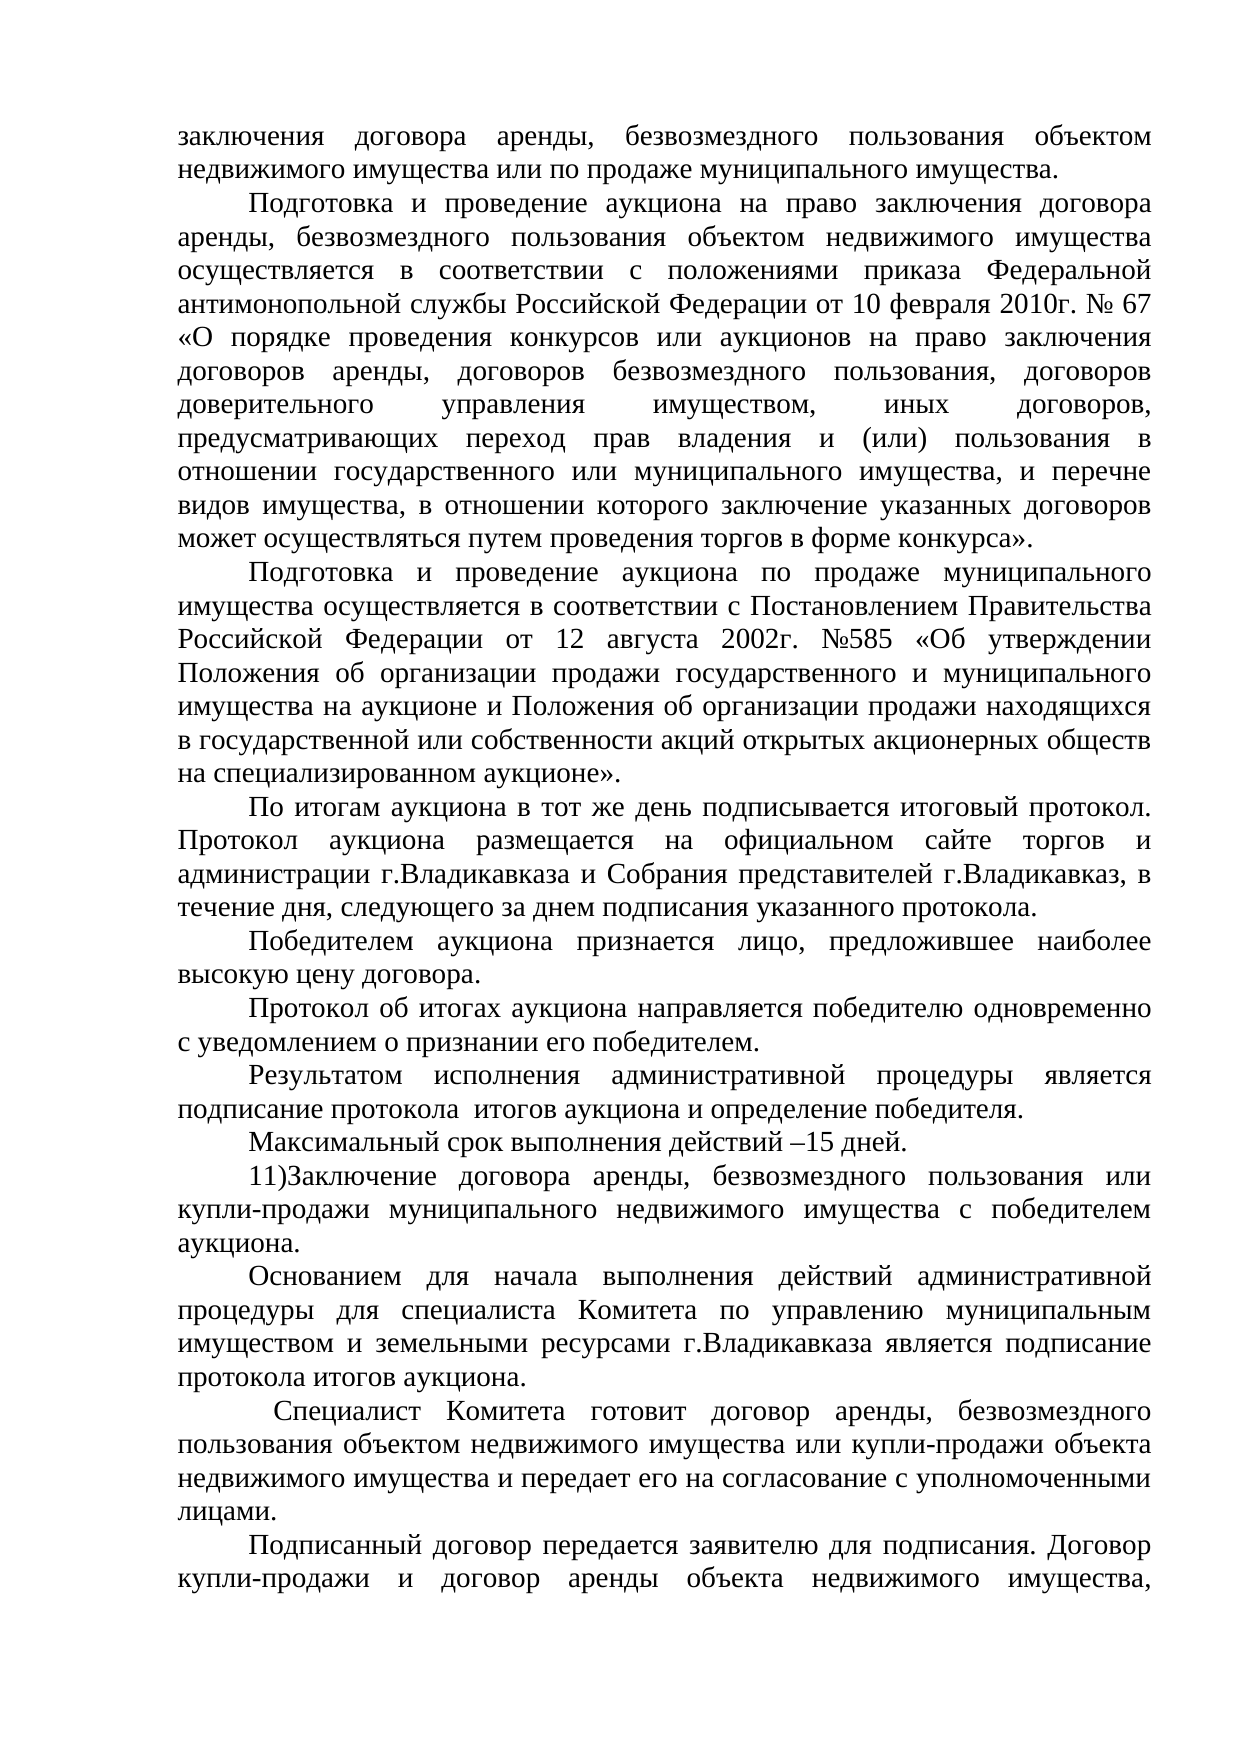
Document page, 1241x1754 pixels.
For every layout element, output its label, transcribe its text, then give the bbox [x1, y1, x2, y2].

text Основанием для начала выполнения действий административной процедуры для специалиста Комитета по управлению муниципальным имуществом и земельными ресурсами г.Владикавказа является подписание протокола итогов аукциона. [177, 1258, 1152, 1393]
text 11)Заключение договора аренды, безвозмездного пользования или купли-продажи муниципального недвижимого имущества с победителем аукциона. [177, 1158, 1152, 1258]
text Победителем аукциона признается лицо, предложившее наиболее высокую цену договора. [177, 923, 1152, 990]
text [177, 1527, 1152, 1594]
text Максимальный срок выполнения действий –15 дней. [177, 1124, 1152, 1158]
text Подготовка и проведение аукциона на право заключения договора аренды, безвозмездного пользования объектом недвижимого имущества осуществляется в соответствии с положениями приказа Федеральной антимонопольной службы Российской Федерации от 10 февраля 2010г. № 67 «О порядке проведения конкурсов или аукционов на право заключения договоров аренды, договоров безвозмездного пользования, договоров доверительного управления имуществом, иных договоров, предусматривающих переход прав владения и (или) пользования в отношении государственного или муниципального имущества, и перечне видов имущества, в отношении которого заключение указанных договоров может осуществляться путем проведения торгов в форме конкурса». [177, 185, 1152, 554]
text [177, 118, 1152, 185]
text Результатом исполнения административной процедуры является подписание протокола итогов аукциона и определение победителя. [177, 1057, 1152, 1124]
text По итогам аукциона в тот же день подписывается итоговый протокол. Протокол аукциона размещается на официальном сайте торгов и администрации г.Владикавказа и Собрания представителей г.Владикавказ, в течение дня, следующего за днем подписания указанного протокола. [177, 789, 1152, 923]
text Специалист Комитета готовит договор аренды, безвозмездного пользования объектом недвижимого имущества или купли-продажи объекта недвижимого имущества и передает его на согласование с уполномоченными лицами. [177, 1393, 1152, 1527]
text Протокол об итогах аукциона направляется победителю одновременно с уведомлением о признании его победителем. [177, 990, 1152, 1057]
text Подготовка и проведение аукциона по продаже муниципального имущества осуществляется в соответствии с Постановлением Правительства Российской Федерации от 12 августа 2002г. №585 «Об утверждении Положения об организации продажи государственного и муниципального имущества на аукционе и Положения об организации продажи находящихся в государственной или собственности акций открытых акционерных обществ на специализированном аукционе». [177, 554, 1152, 789]
